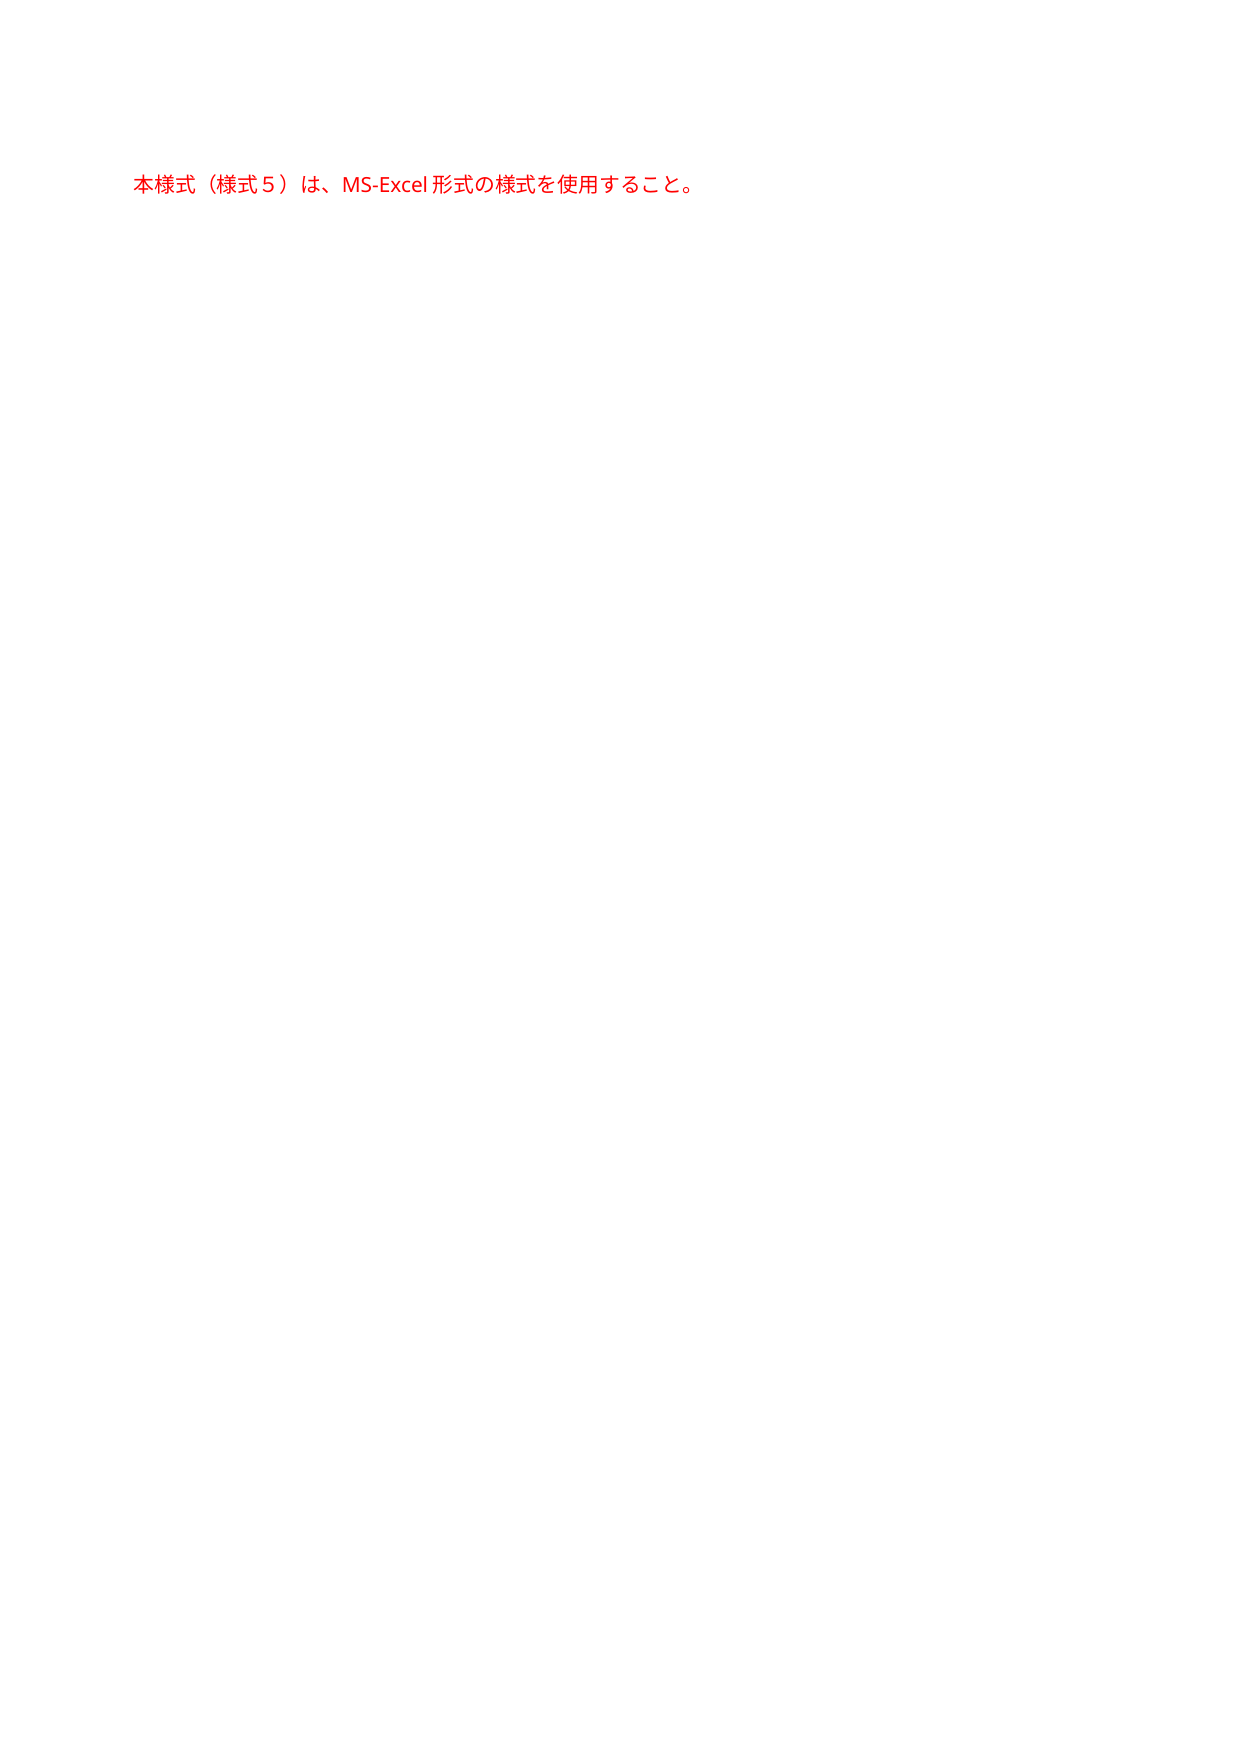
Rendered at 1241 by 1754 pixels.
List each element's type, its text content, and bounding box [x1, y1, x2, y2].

text 本様式（様式５）は、MS-Excel形式の様式を使用すること。 [112, 164, 1128, 202]
